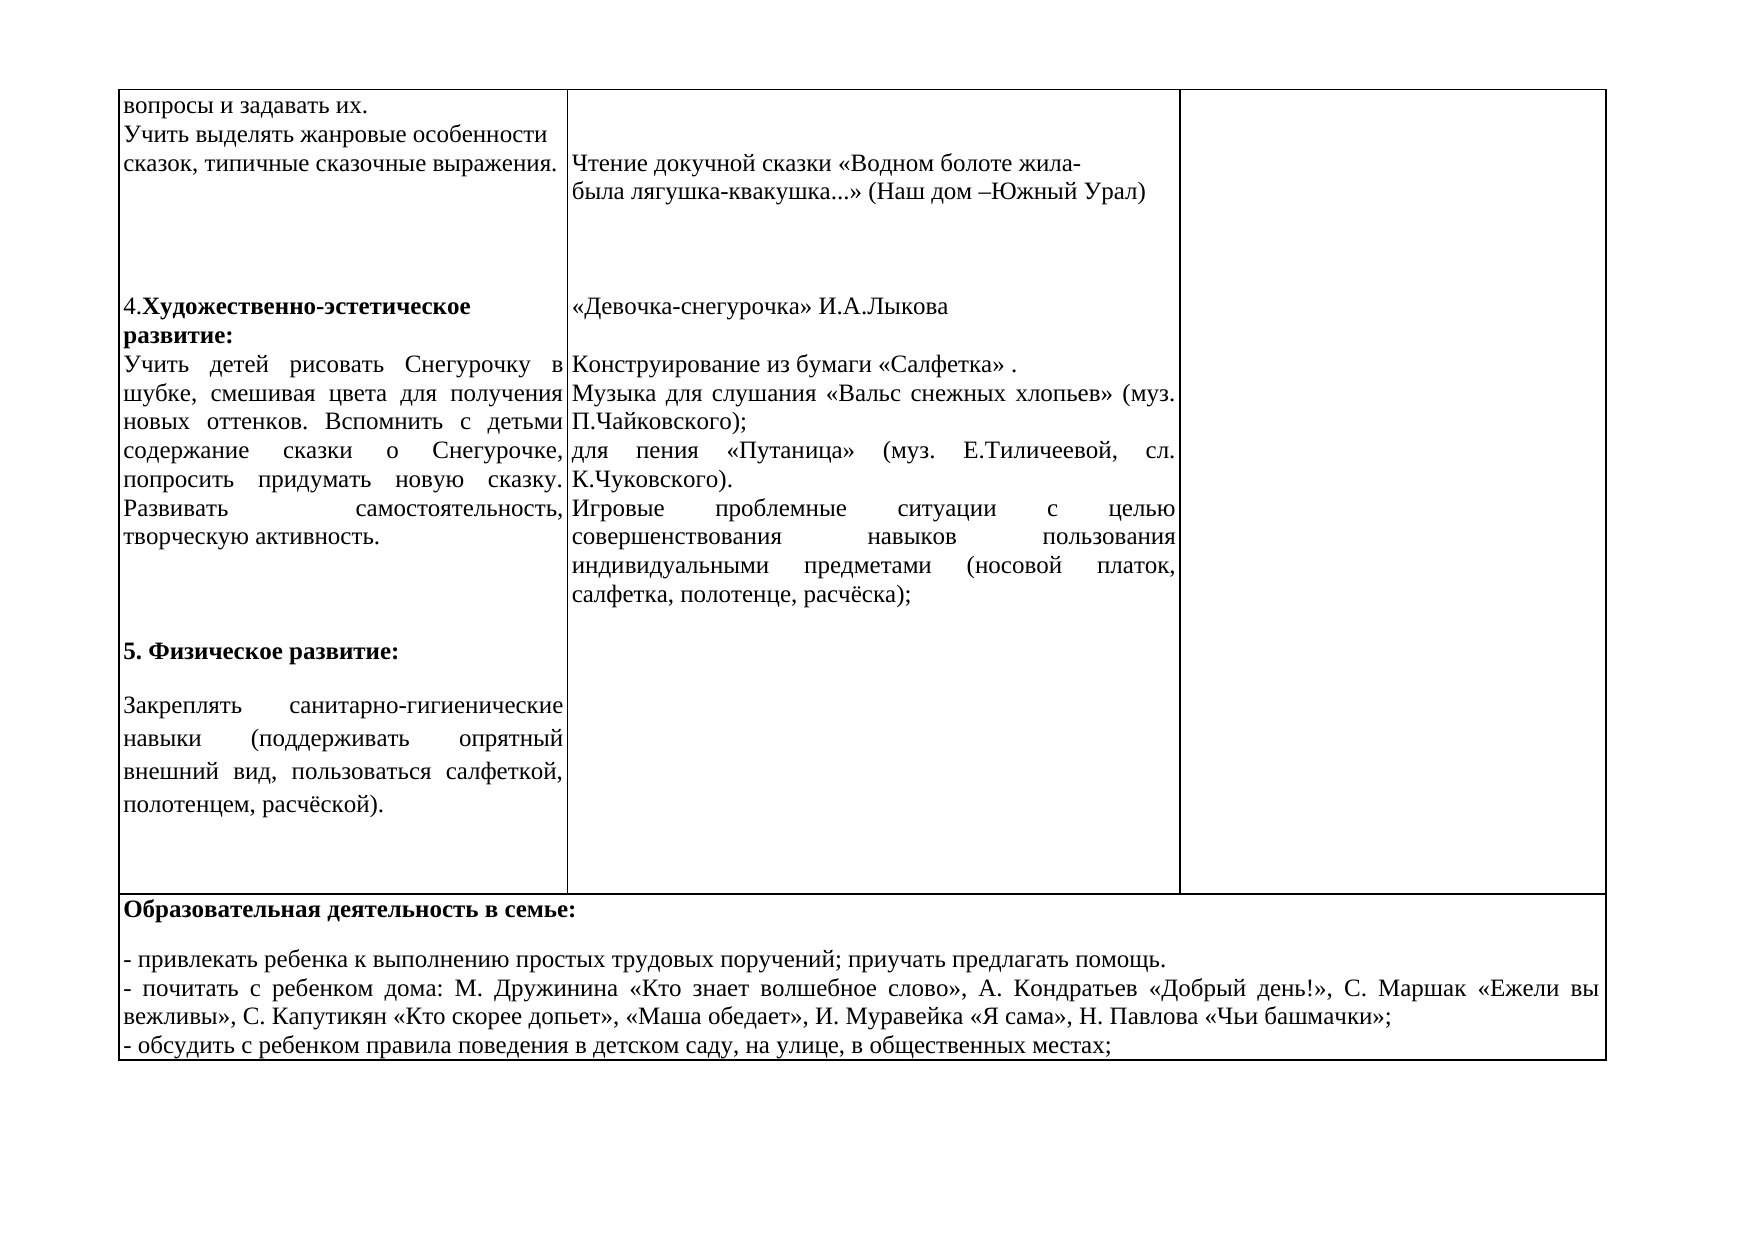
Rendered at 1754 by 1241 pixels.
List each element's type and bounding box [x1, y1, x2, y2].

table_cell [568, 90, 1179, 893]
table_cell [1181, 90, 1605, 893]
table_cell [120, 90, 567, 893]
table_cell [120, 895, 1605, 1059]
